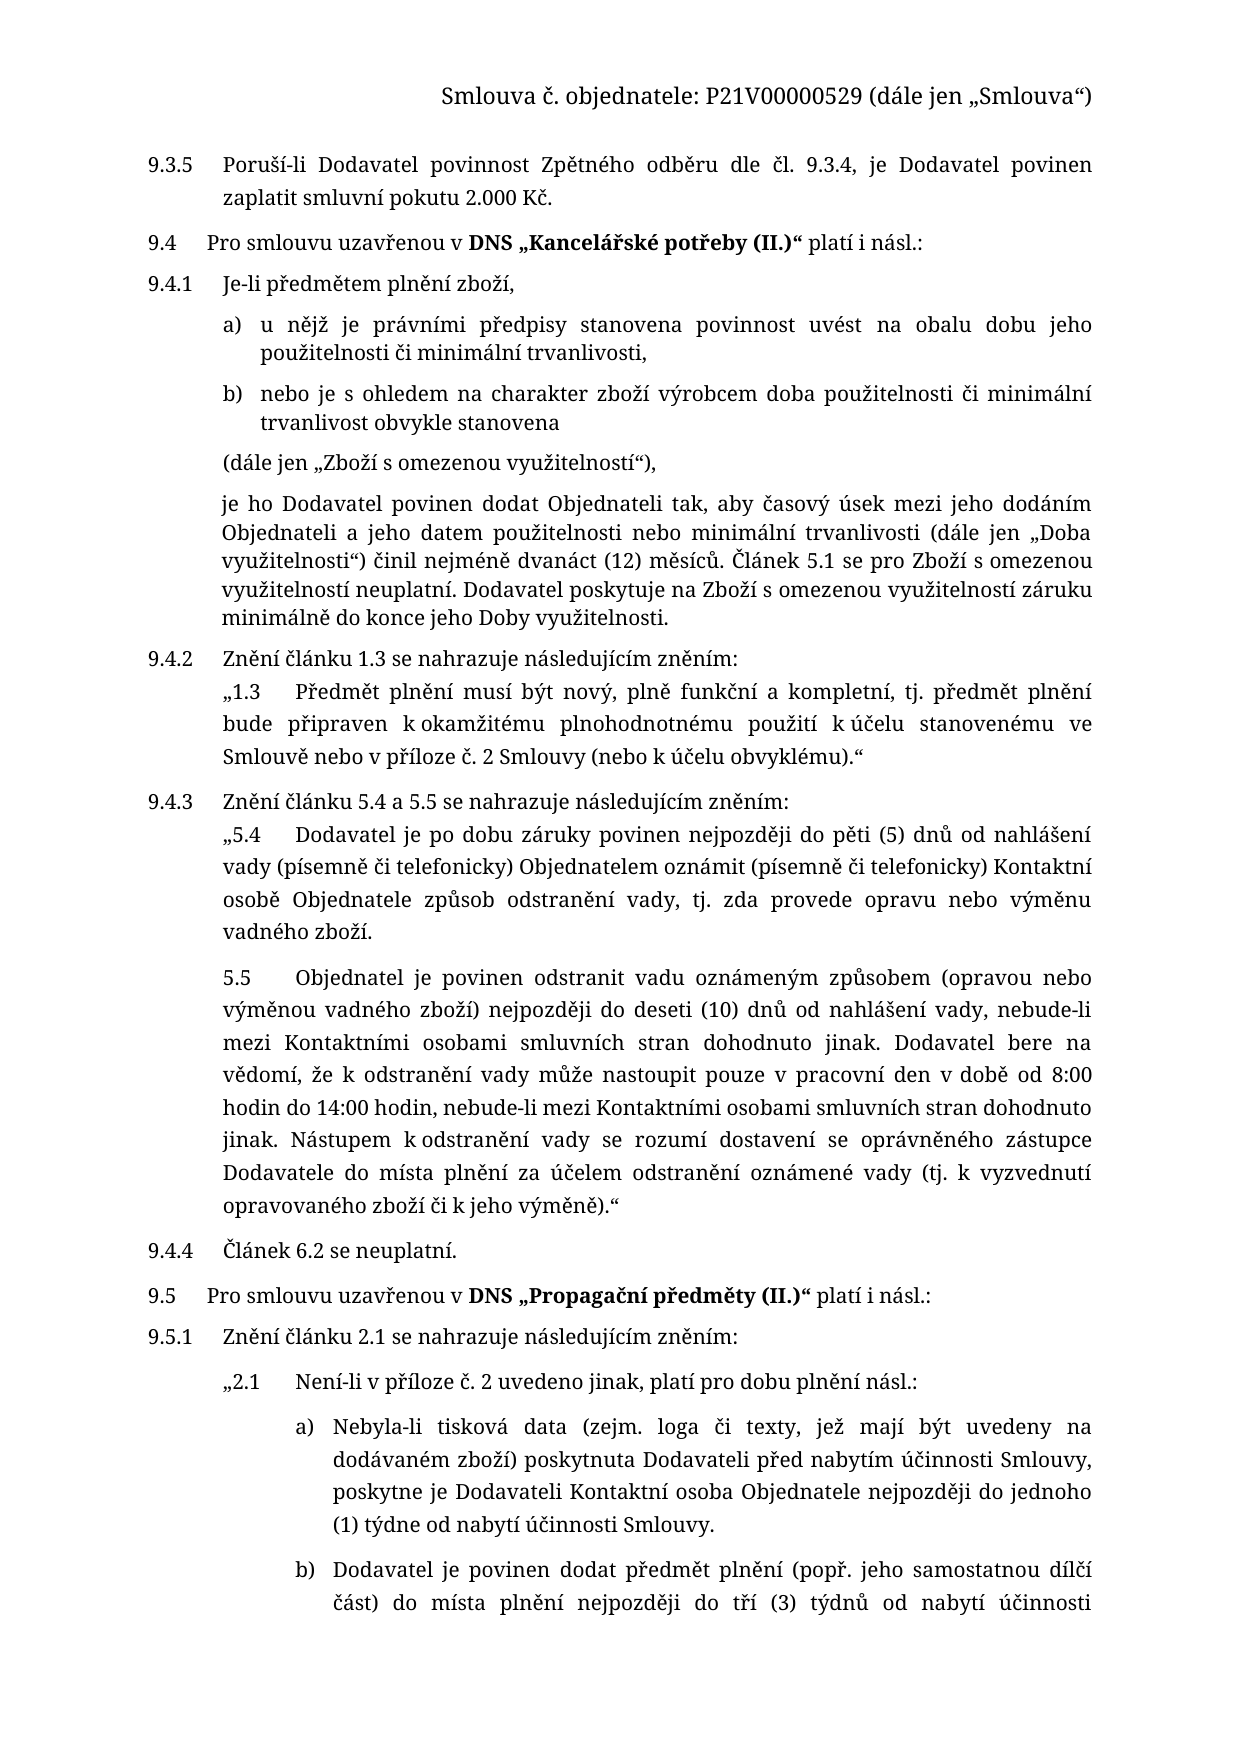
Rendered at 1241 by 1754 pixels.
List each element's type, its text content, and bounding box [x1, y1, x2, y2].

text (dále jen „Zboží s omezenou využitelností“), [223, 448, 1093, 477]
list Pro smlouvu uzavřenou v DNS „Propagační předměty (II.)“ platí i násl.: [148, 1281, 1093, 1309]
list „1.3 Předmět plnění musí být nový, plně funkční a kompletní, tj. předmět plnění bude připraven k okamžitému plnohodnotnému použití k účelu stanovenému ve Smlouvě nebo v příloze č. 2 Smlouvy (nebo k účelu obvyklému).“ [223, 677, 1093, 770]
list u nějž je právními předpisy stanovena povinnost uvést na obalu dobu jeho použitelnosti či minimální trvanlivosti, [223, 310, 1093, 367]
list Znění článku 1.3 se nahrazuje následujícím zněním: [148, 644, 1093, 673]
list nebo je s ohledem na charakter zboží výrobcem doba použitelnosti či minimální trvanlivost obvykle stanovena [223, 379, 1093, 436]
list „5.4 Dodavatel je po dobu záruky povinen nejpozději do pěti (5) dnů od nahlášení vady (písemně či telefonicky) Objednatelem oznámit (písemně či telefonicky) Kontaktní osobě Objednatele způsob odstranění vady, tj. zda provede opravu nebo výměnu vadného zboží. [223, 820, 1093, 946]
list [295, 1555, 1093, 1616]
list Článek 6.2 se neuplatní. [148, 1236, 1093, 1264]
list Je-li předmětem plnění zboží, [148, 269, 1093, 297]
list 5.5 Objednatel je povinen odstranit vadu oznámeným způsobem (opravou nebo výměnou vadného zboží) nejpozději do deseti (10) dnů od nahlášení vady, nebude-li mezi Kontaktními osobami smluvních stran dohodnuto jinak. Dodavatel bere na vědomí, že k odstranění vady může nastoupit pouze v pracovní den v době od 8:00 hodin do 14:00 hodin, nebude-li mezi Kontaktními osobami smluvních stran dohodnuto jinak. Nástupem k odstranění vady se rozumí dostavení se oprávněného zástupce Dodavatele do místa plnění za účelem odstranění oznámené vady (tj. k vyzvednutí opravovaného zboží či k jeho výměně).“ [223, 963, 1093, 1219]
list Znění článku 5.4 a 5.5 se nahrazuje následujícím zněním: [148, 787, 1093, 816]
text je ho Dodavatel povinen dodat Objednateli tak, aby časový úsek mezi jeho dodáním Objednateli a jeho datem použitelnosti nebo minimální trvanlivosti (dále jen „Doba využitelnosti“) činil nejméně dvanáct (12) měsíců. Článek 5.1 se pro Zboží s omezenou využitelností neuplatní. Dodavatel poskytuje na Zboží s omezenou využitelností záruku minimálně do konce jeho Doby využitelnosti. [221, 489, 1093, 632]
list Poruší-li Dodavatel povinnost Zpětného odběru dle čl. 9.3.4, je Dodavatel povinen zaplatit smluvní pokutu 2.000 Kč. [148, 150, 1093, 211]
list „2.1 Není-li v příloze č. 2 uvedeno jinak, platí pro dobu plnění násl.: [223, 1367, 1093, 1396]
list Znění článku 2.1 se nahrazuje následujícím zněním: [148, 1322, 1093, 1350]
list Nebyla-li tisková data (zejm. loga či texty, jež mají být uvedeny na dodávaném zboží) poskytnuta Dodavateli před nabytím účinnosti Smlouvy, poskytne je Dodavateli Kontaktní osoba Objednatele nejpozději do jednoho (1) týdne od nabytí účinnosti Smlouvy. [295, 1412, 1093, 1538]
list Pro smlouvu uzavřenou v DNS „Kancelářské potřeby (II.)“ platí i násl.: [148, 228, 1093, 256]
